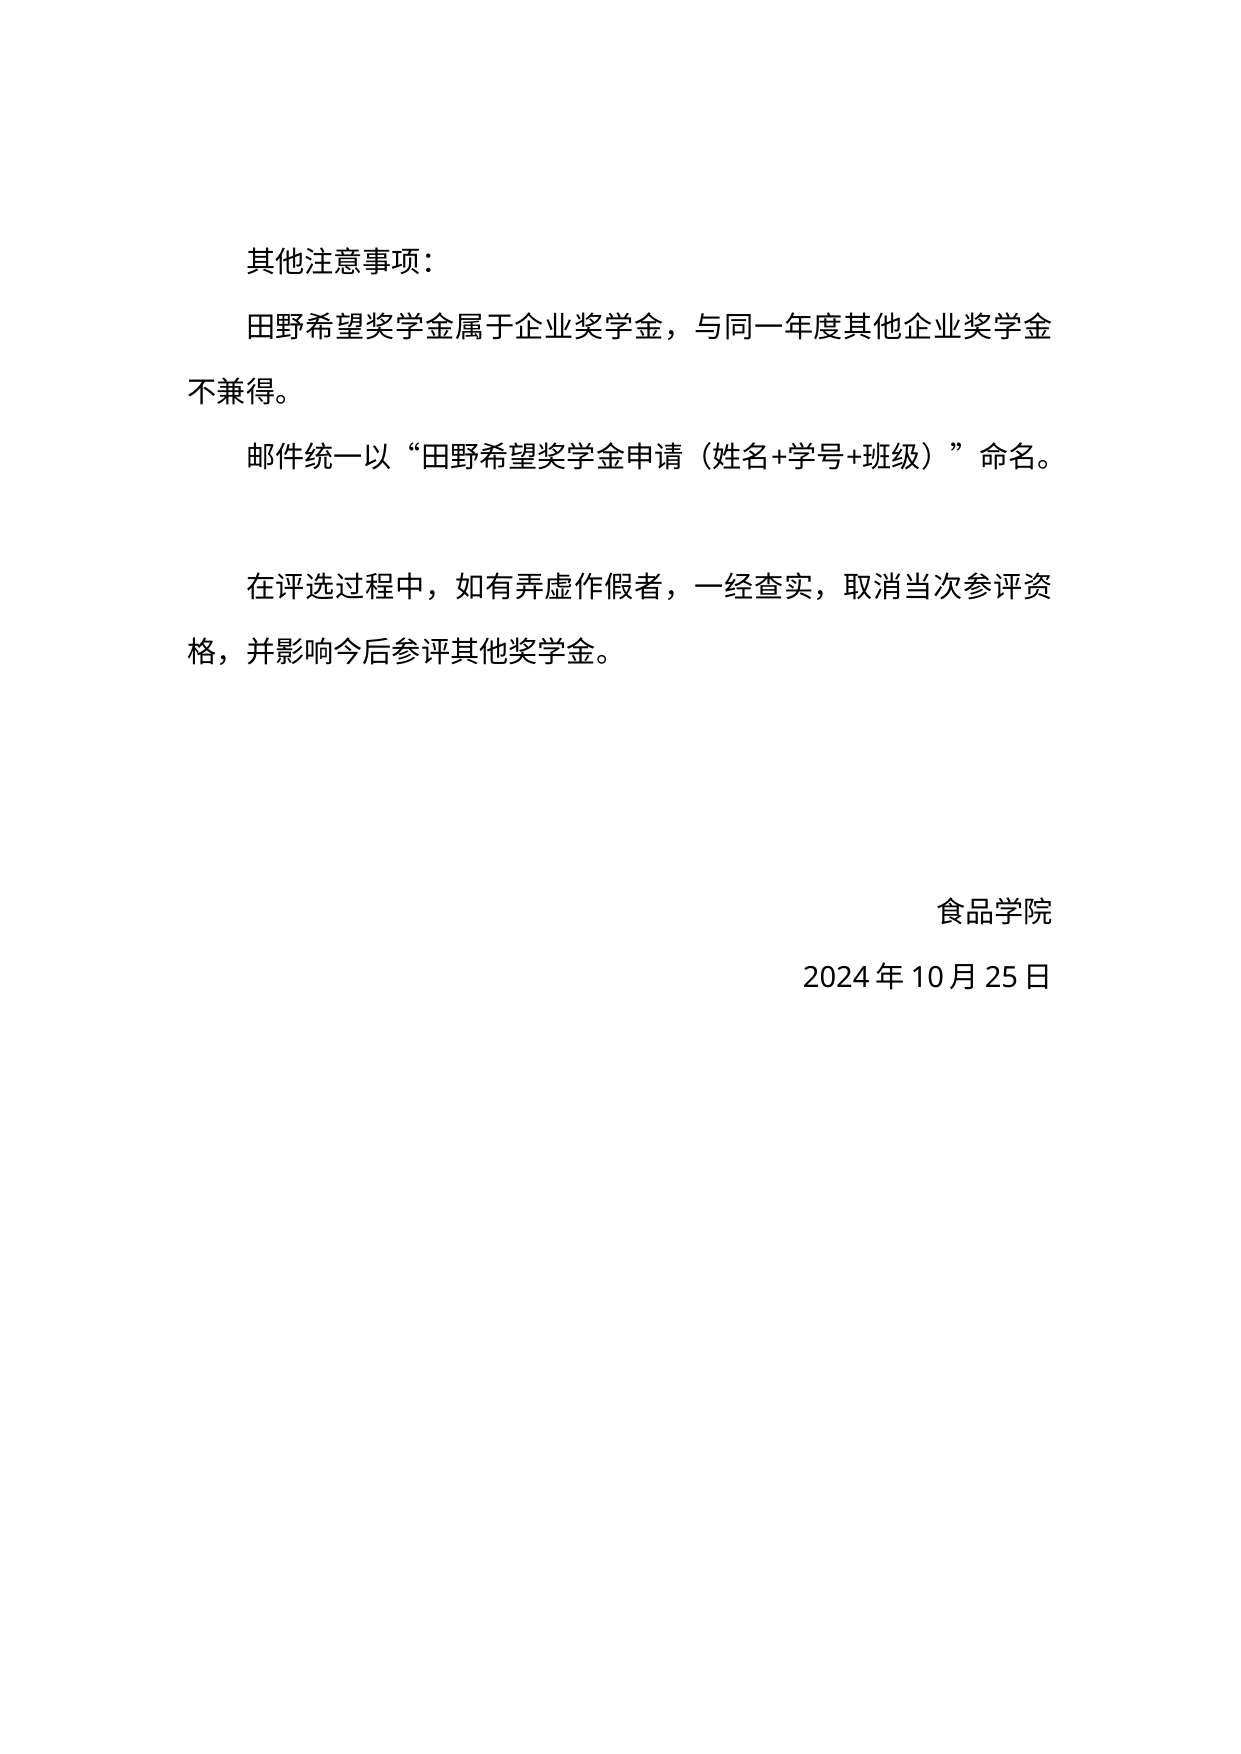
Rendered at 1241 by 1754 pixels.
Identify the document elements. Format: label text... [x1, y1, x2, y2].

text 其他注意事项： [187, 227, 1053, 292]
text 田野希望奖学金属于企业奖学金，与同一年度其他企业奖学金不兼得。 [187, 292, 1053, 422]
text 邮件统一以“田野希望奖学金申请（姓名+学号+班级）”命名。 [187, 422, 1053, 487]
text 在评选过程中，如有弄虚作假者，一经查实，取消当次参评资格，并影响今后参评其他奖学金。 [187, 552, 1053, 682]
text 2024年10月25日 [187, 942, 1053, 1007]
text 食品学院 [187, 877, 1053, 942]
